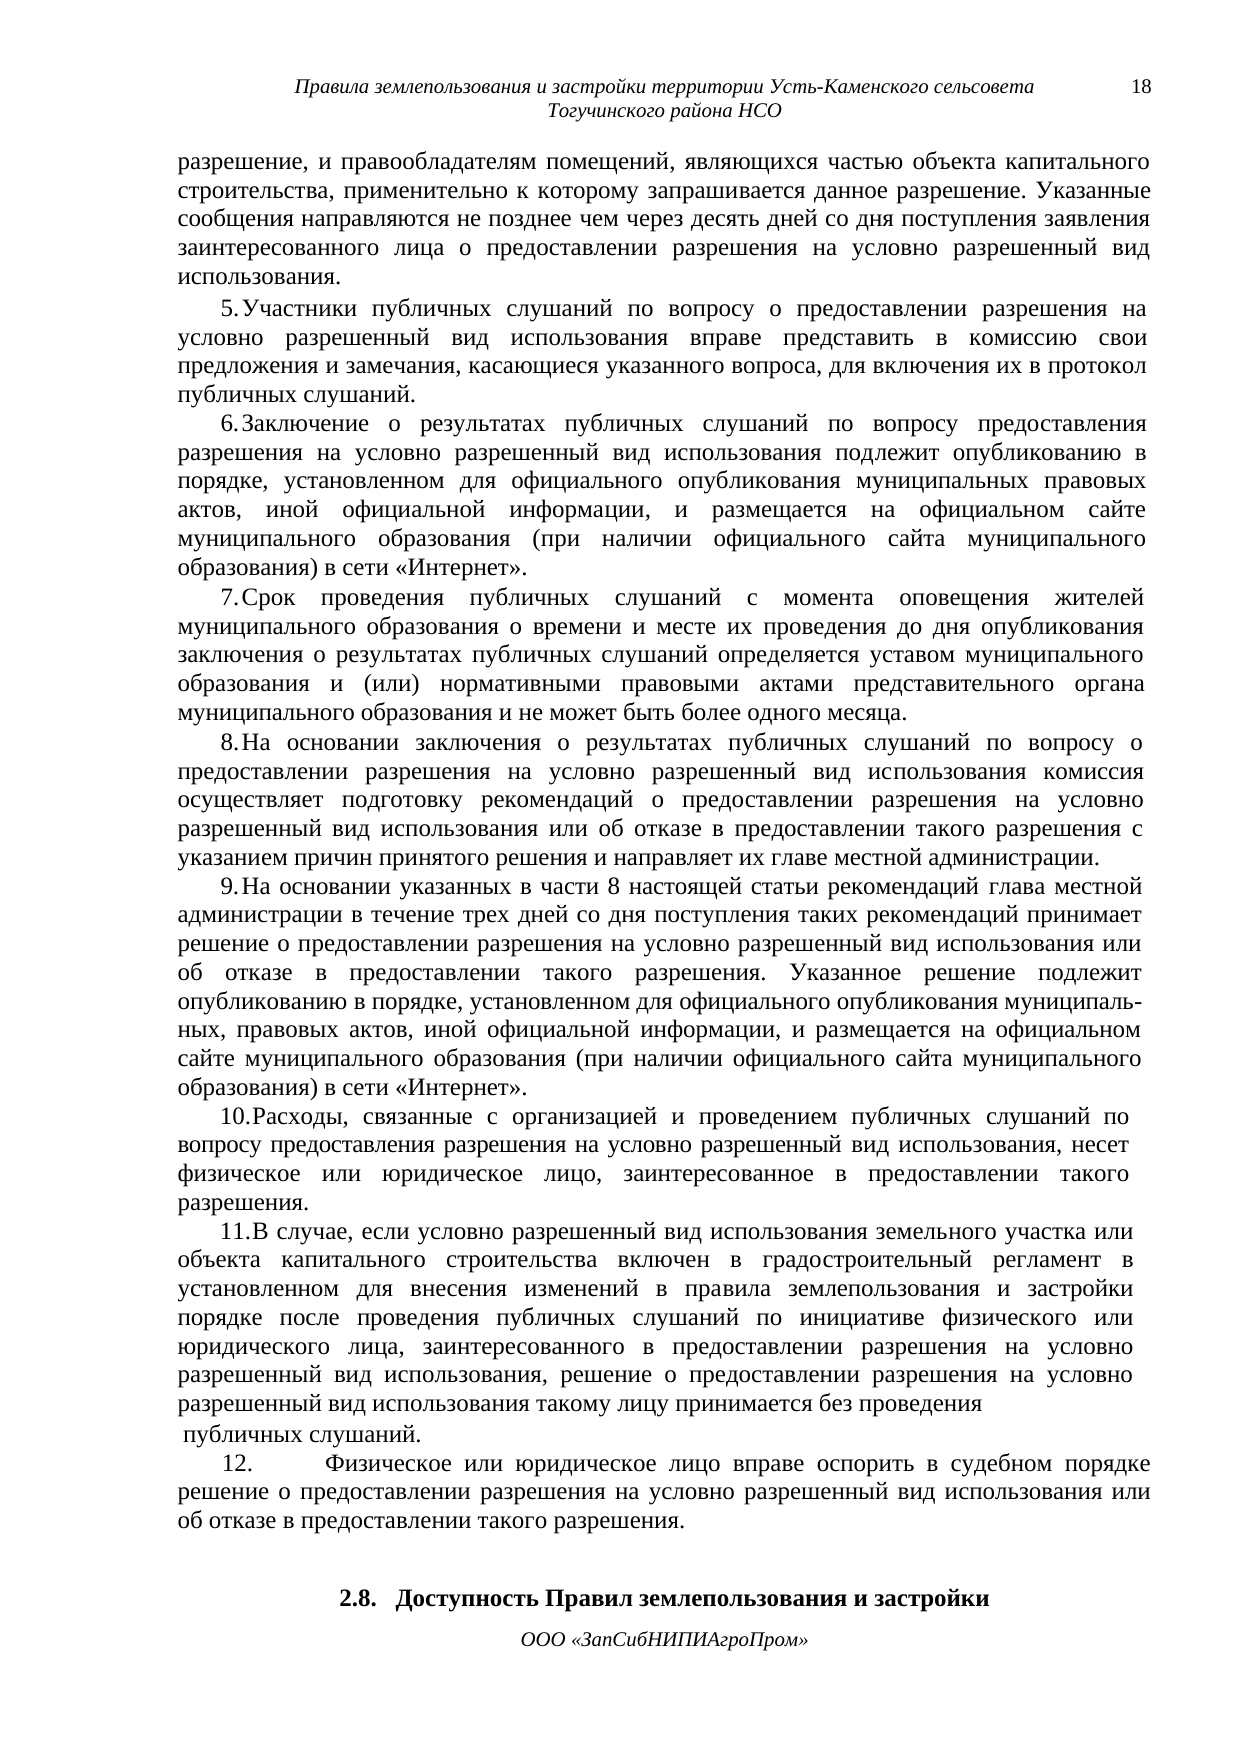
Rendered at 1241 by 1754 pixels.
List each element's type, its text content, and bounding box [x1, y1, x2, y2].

list Расходы, связанные с организацией и проведением публичных слушаний по вопросу предоставления разрешения на условно разрешенный вид использования, несет физическое или юридическое лицо, заинтересованное в предоставлении такого разрешения. [177, 1101, 1129, 1216]
list Участники публичных слушаний по вопросу о предоставлении разрешения на условно разрешенный вид использования вправе представить в комиссию свои предложения и замечания, касающиеся указанного вопроса, для включения их в протокол публичных слушаний. [177, 293, 1147, 408]
list Заключение о результатах публичных слушаний по вопросу предоставления разрешения на условно разрешенный вид использования подлежит опубликованию в порядке, установленном для официального опубликования муниципальных правовых актов, иной официальной информации, и размещается на официальном сайте муниципального образования (при наличии официального сайта муниципального образования) в сети «Интернет». [177, 408, 1147, 581]
list На основании указанных в части 8 настоящей статьи рекомендаций глава местной администрации в течение трех дней со дня поступления таких рекомендаций принимает решение о предоставлении разрешения на условно разрешенный вид использования или об отказе в предоставлении такого разрешения. Указанное решение подлежит опубликованию в порядке, установленном для официального опубликования муниципальных, правовых актов, иной официальной информации, и размещается на официальном сайте муниципального образования (при наличии официального сайта муниципального образования) в сети «Интернет». [177, 871, 1142, 1101]
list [177, 146, 1151, 290]
list Срок проведения публичных слушаний с момента оповещения жителей муниципального образования о времени и месте их проведения до дня опубликования заключения о результатах публичных слушаний определяется уставом муниципального образования и (или) нормативными правовыми актами представительного органа муниципального образования и не может быть более одного месяца. [177, 582, 1145, 726]
list На основании заключения о результатах публичных слушаний по вопросу о предоставлении разрешения на условно разрешенный вид использования комиссия осуществляет подготовку рекомендаций о предоставлении разрешения на условно разрешенный вид использования или об отказе в предоставлении такого разрешения с указанием причин принятого решения и направляет их главе местной администрации. [177, 727, 1144, 871]
list В случае, если условно разрешенный вид использования земельного участка или объекта капитального строительства включен в градостроительный регламент в установленном для внесения изменений в правила землепользования и застройки порядке после проведения публичных слушаний по инициативе физического или юридического лица, заинтересованного в предоставлении разрешения на условно разрешенный вид использования, решение о предоставлении разрешения на условно разрешенный вид использования такому лицу принимается без проведения [177, 1216, 1134, 1417]
text 2.8. Доступность Правил землепользования и застройки [177, 1583, 1152, 1612]
text публичных слушаний. [183, 1419, 1152, 1448]
list Физическое или юридическое лицо вправе оспорить в судебном порядке решение о предоставлении разрешения на условно разрешенный вид использования или об отказе в предоставлении такого разрешения. [177, 1448, 1152, 1534]
